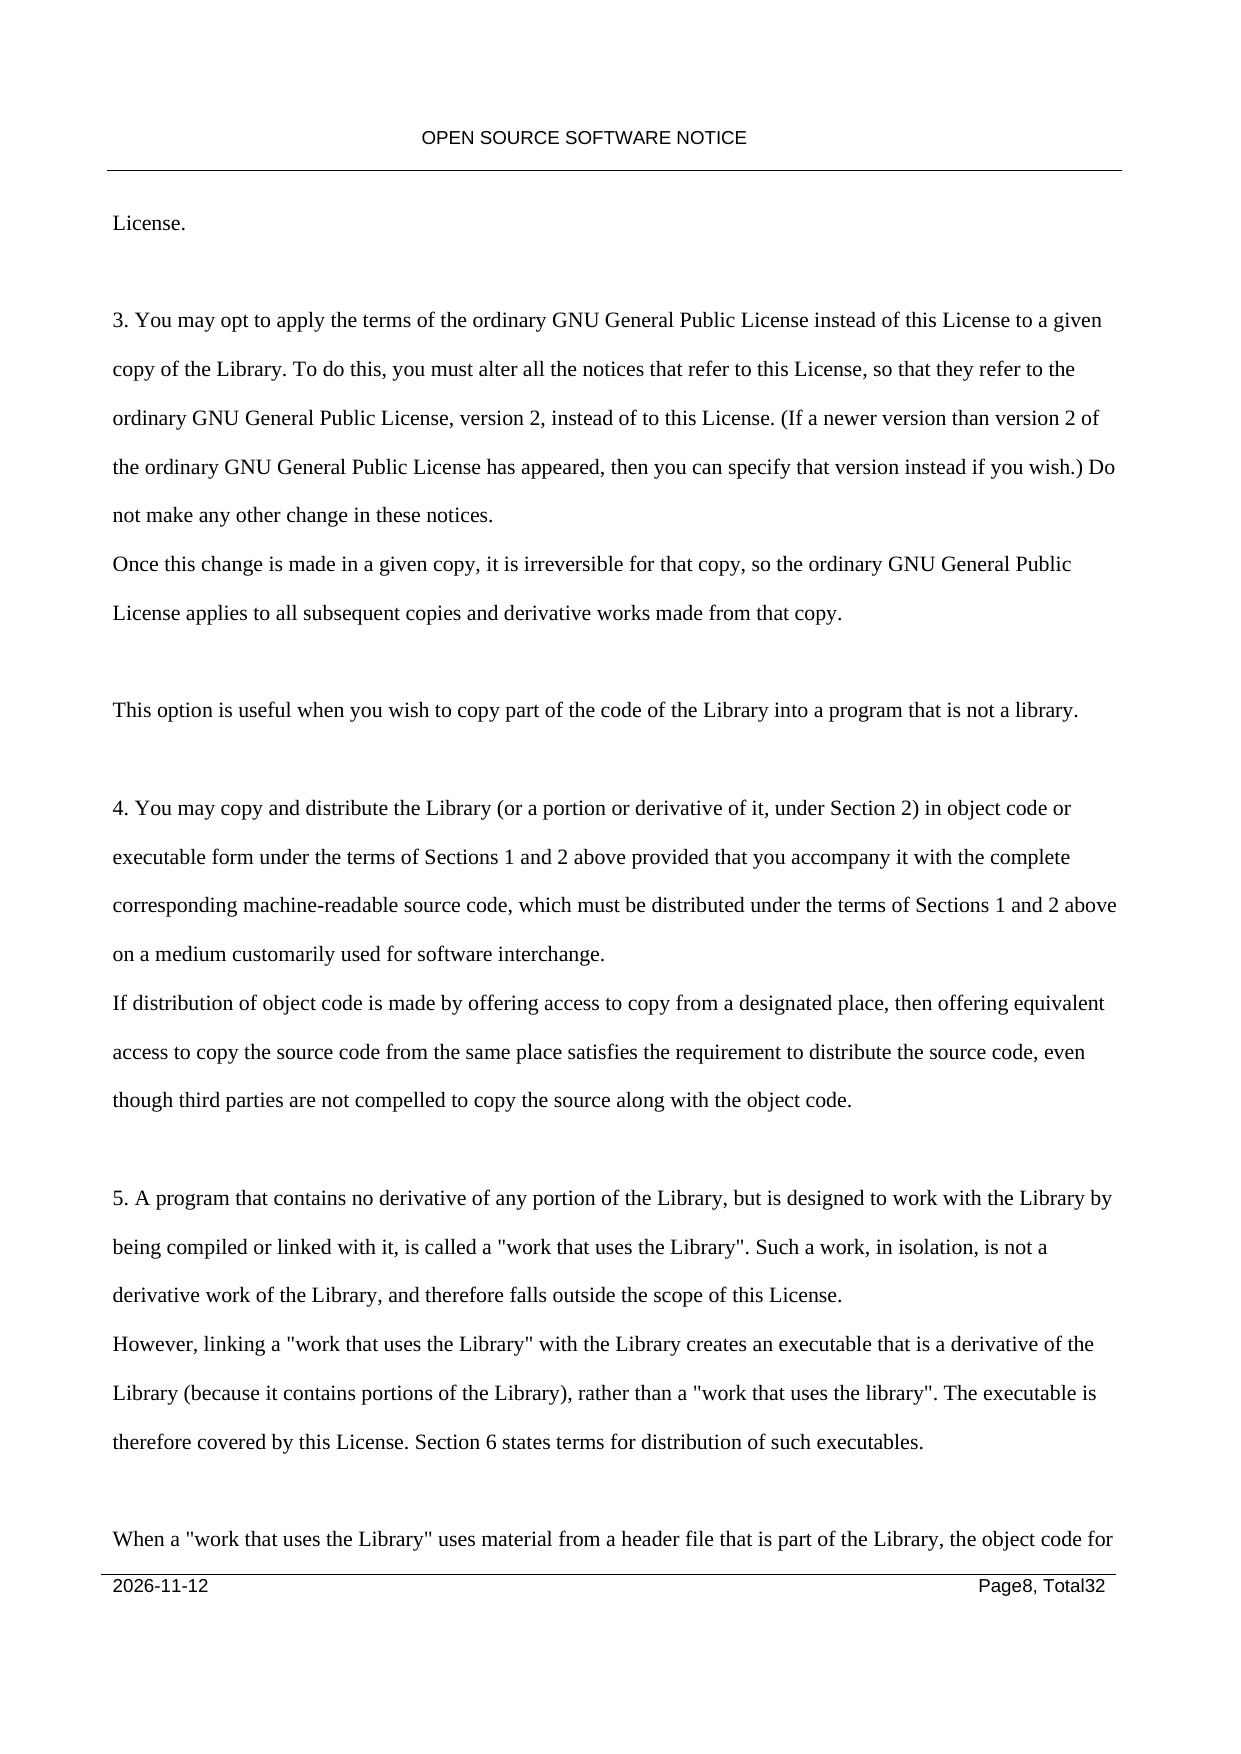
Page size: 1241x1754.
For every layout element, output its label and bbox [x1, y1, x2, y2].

text [112, 206, 1128, 1555]
